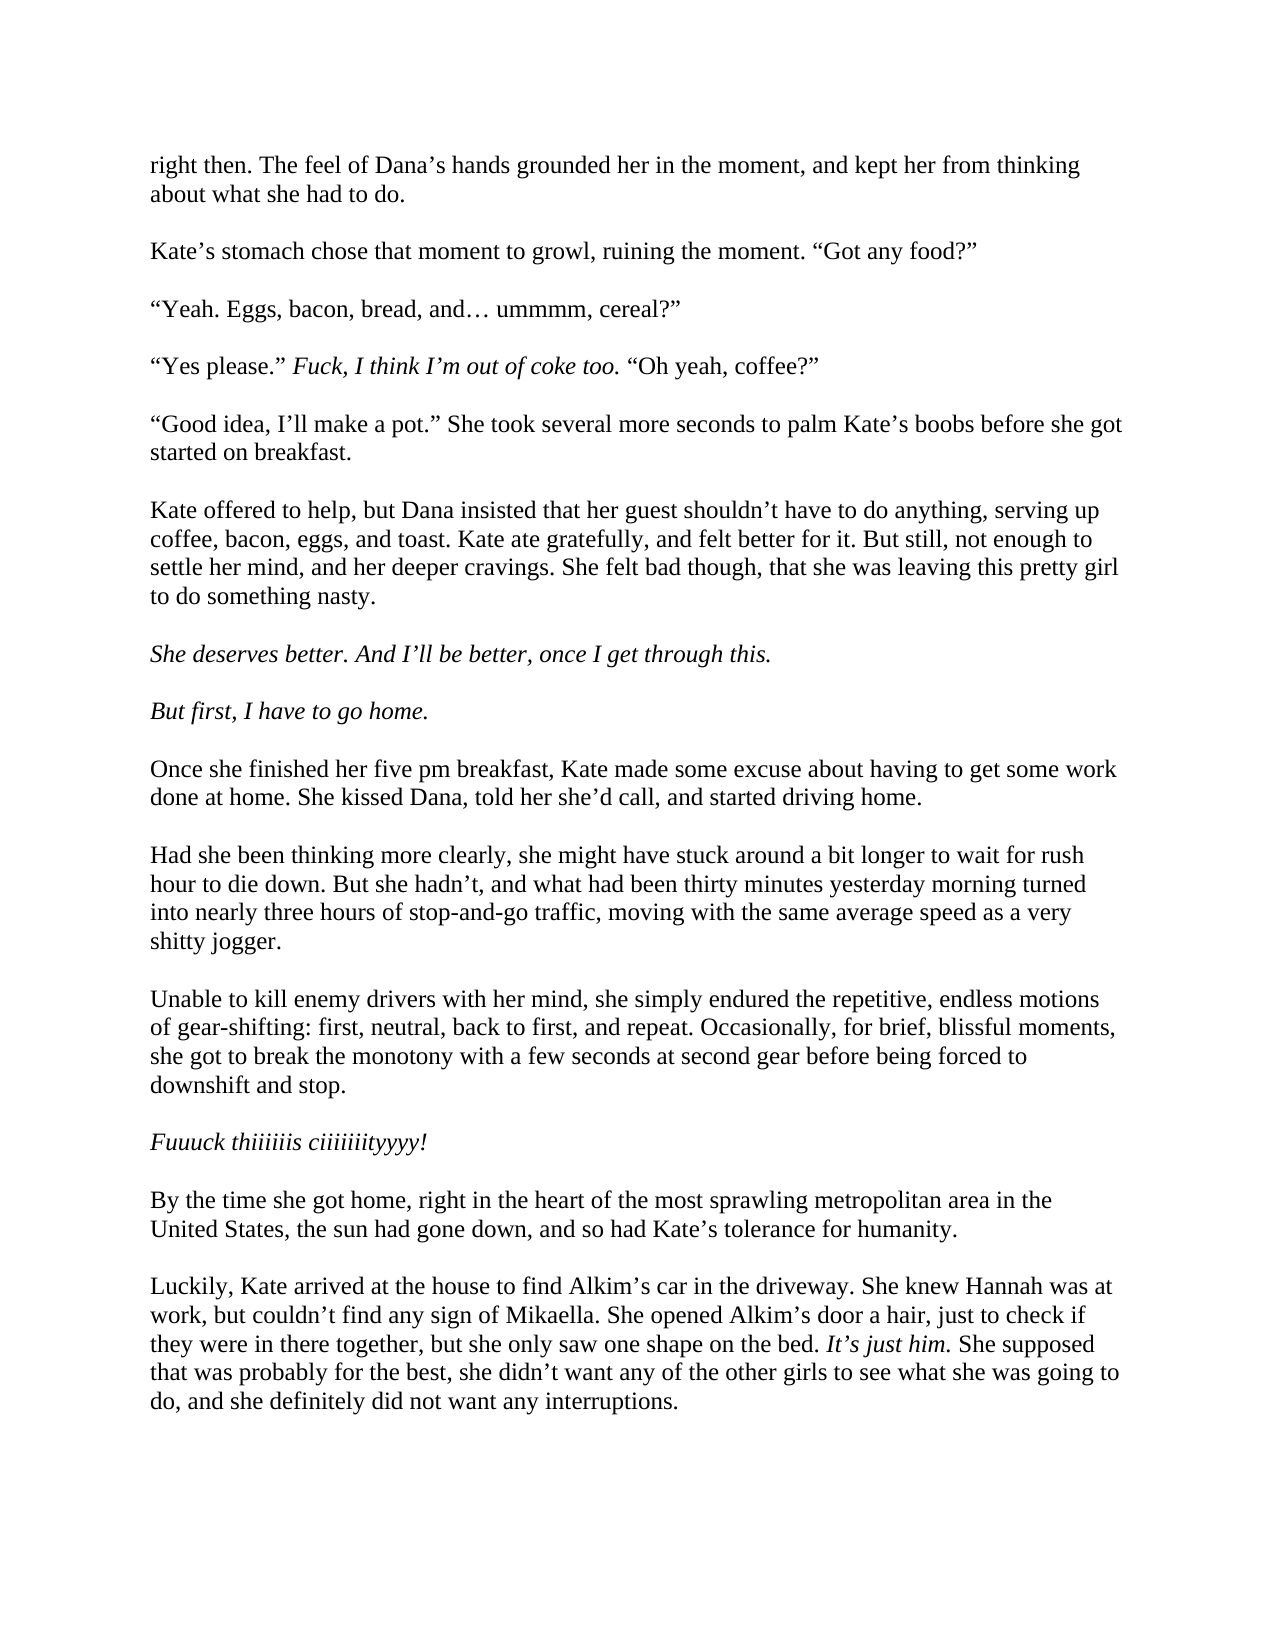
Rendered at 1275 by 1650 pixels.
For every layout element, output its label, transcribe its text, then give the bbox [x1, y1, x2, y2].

text “Yeah. Eggs, bacon, bread, and… ummmm, cereal?” [150, 294, 1125, 322]
text She deserves better. And I’ll be better, once I get through this. [150, 639, 1125, 667]
text Unable to kill enemy drivers with her mind, she simply endured the repetitive, endless motions of gear-shifting: first, neutral, back to first, and repeat. Occasionally, for brief, blissful moments, she got to break the monotony with a few seconds at second gear before being forced to downshift and stop. [150, 984, 1125, 1099]
text Had she been thinking more clearly, she might have stuck around a bit longer to wait for rush hour to die down. But she hadn’t, and what had been thirty minutes yesterday morning turned into nearly three hours of stop-and-go traffic, moving with the same average speed as a very shitty jogger. [150, 840, 1125, 955]
text “Yes please.” Fuck, I think I’m out of coke too. “Oh yeah, coffee?” [150, 351, 1125, 380]
text Kate offered to help, but Dana insisted that her guest shouldn’t have to do anything, serving up coffee, bacon, eggs, and toast. Kate ate gratefully, and felt better for it. But still, not enough to settle her mind, and her deeper cravings. She felt bad though, that she was leaving this pretty girl to do something nasty. [150, 495, 1125, 610]
text By the time she got home, right in the heart of the most sprawling metropolitan area in the United States, the sun had gone down, and so had Kate’s tolerance for humanity. [150, 1185, 1125, 1242]
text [150, 150, 1125, 207]
text Luckily, Kate arrived at the house to find Alkim’s car in the driveway. She knew Hannah was at work, but couldn’t find any sign of Mikaella. She opened Alkim’s door a hair, just to check if they were in there together, but she only saw one shape on the bed. It’s just him. She supposed that was probably for the best, she didn’t want any of the other girls to see what she was going to do, and she definitely did not want any interruptions. [150, 1271, 1125, 1415]
text Kate’s stomach chose that moment to growl, ruining the moment. “Got any food?” [150, 236, 1125, 265]
text “Good idea, I’ll make a pot.” She took several more seconds to palm Kate’s boobs before she got started on breakfast. [150, 409, 1125, 466]
text Fuuuck thiiiiiis ciiiiiiityyyy! [150, 1127, 1125, 1156]
text Once she finished her five pm breakfast, Kate made some excuse about having to get some work done at home. She kissed Dana, told her she’d call, and started driving home. [150, 754, 1125, 811]
text But first, I have to go home. [150, 696, 1125, 725]
